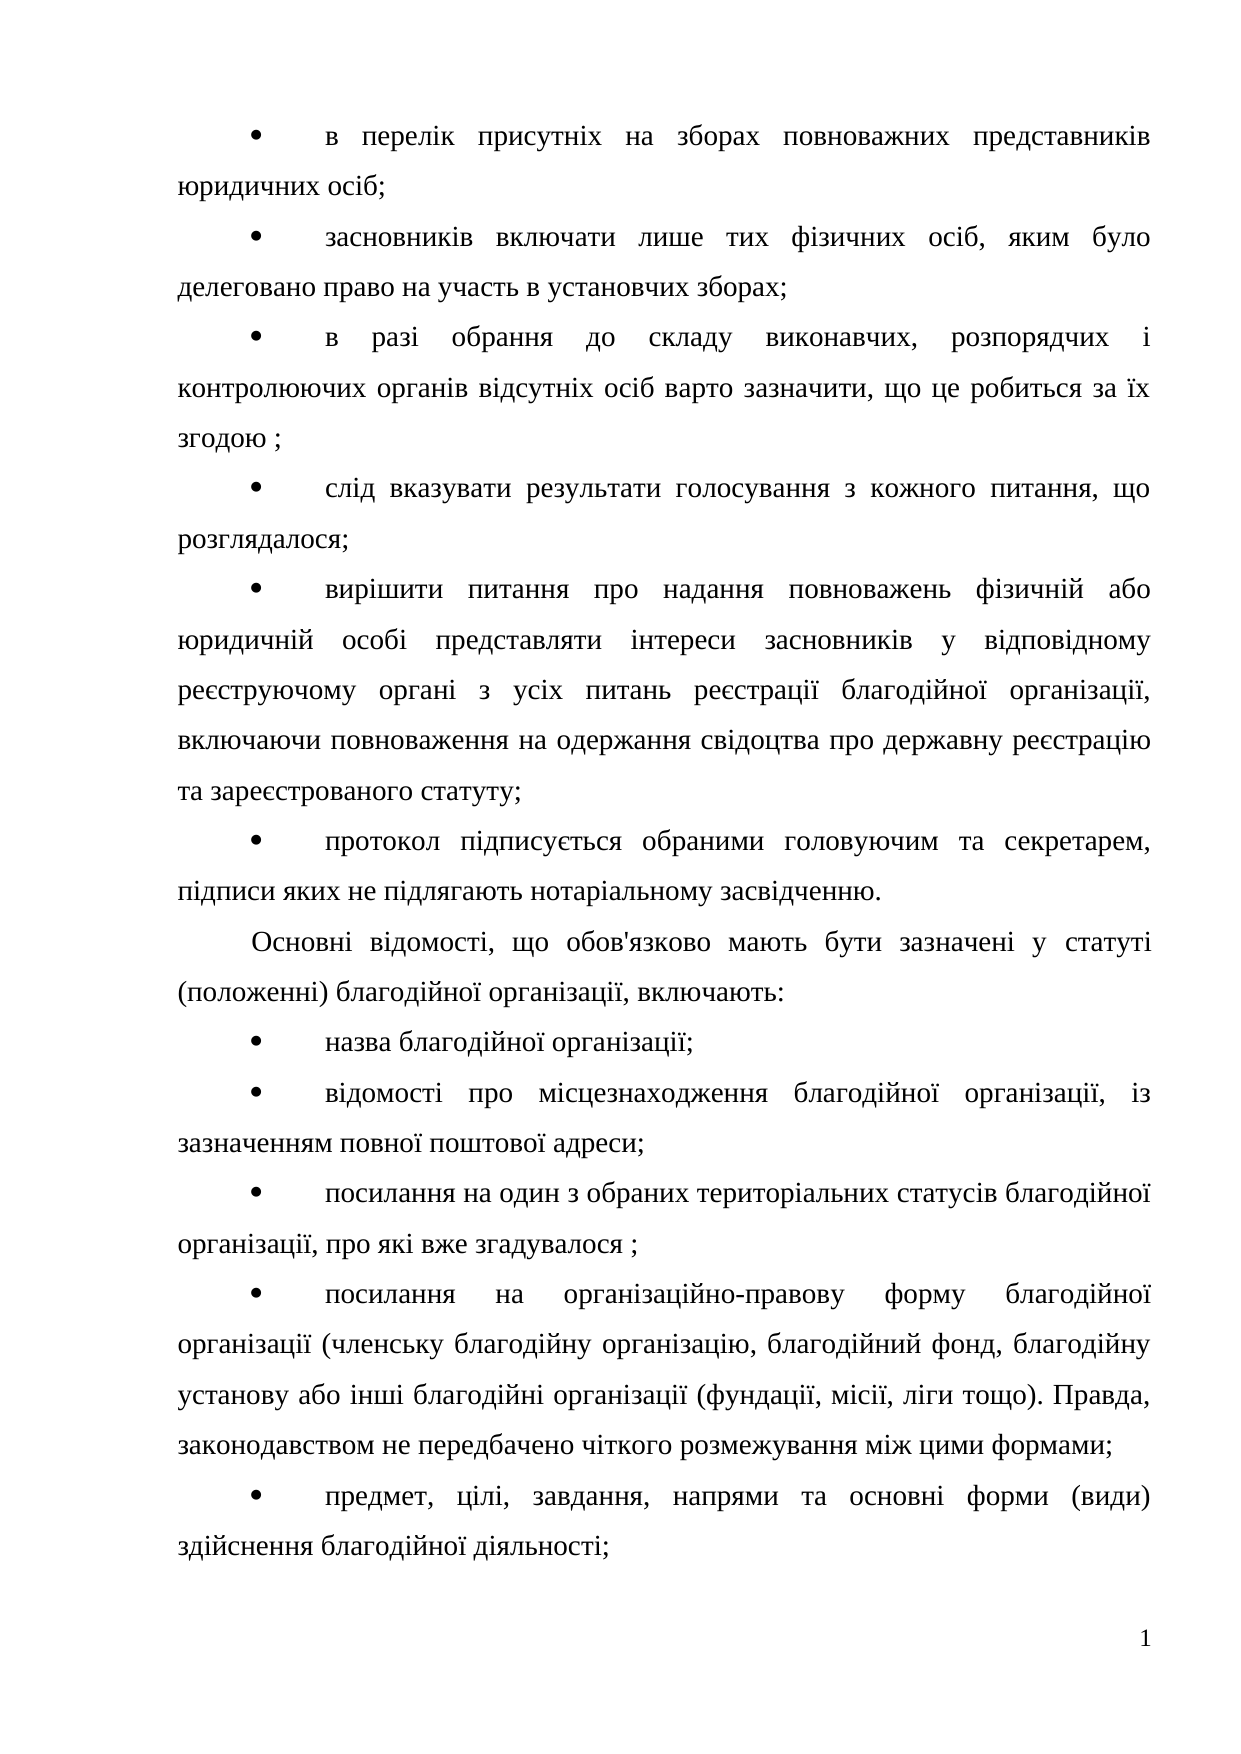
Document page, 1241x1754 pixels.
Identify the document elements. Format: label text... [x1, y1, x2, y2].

list вирішити питання про надання повноважень фізичній або юридичній особі представляти інтереси засновників у відповідному реєструючому органі з усіх питань реєстрації благодійної організації, включаючи повноваження на одержання свідоцтва про державну реєстрацію та зареєстрованого статуту; [177, 571, 1152, 806]
list засновників включати лише тих фізичних осіб, яким було делеговано право на участь в установчих зборах; [177, 219, 1152, 303]
list відомості про місцезнаходження благодійної організації, із зазначенням повної поштової адреси; [177, 1075, 1152, 1159]
list протокол підписується обраними головуючим та секретарем, підписи яких не підлягають нотаріальному засвідченню. [177, 823, 1152, 907]
list назва благодійної організації; [177, 1024, 1152, 1058]
list в разі обрання до складу виконавчих, розпорядчих і контролюючих органів відсутніх осіб варто зазначити, що це робиться за їх згодою ; [177, 319, 1152, 454]
text Основні відомості, що обов'язково мають бути зазначені у статуті (положенні) благодійної організації, включають: [177, 924, 1152, 1008]
list посилання на один з обраних територіальних статусів благодійної організації, про які вже згадувалося ; [177, 1176, 1152, 1259]
list в перелік присутніх на зборах повноважних представників юридичних осіб; [177, 118, 1152, 202]
list слід вказувати результати голосування з кожного питання, що розглядалося; [177, 471, 1152, 554]
list посилання на організаційно-правову форму благодійної організації (членську благодійну організацію, благодійний фонд, благодійну установу або інші благодійні організації (фундації, місії, ліги тощо). Правда, законодавством не передбачено чіткого розмежування між цими формами; [177, 1276, 1152, 1461]
list предмет, цілі, завдання, напрями та основні форми (види) здійснення благодійної діяльності; [177, 1478, 1152, 1562]
